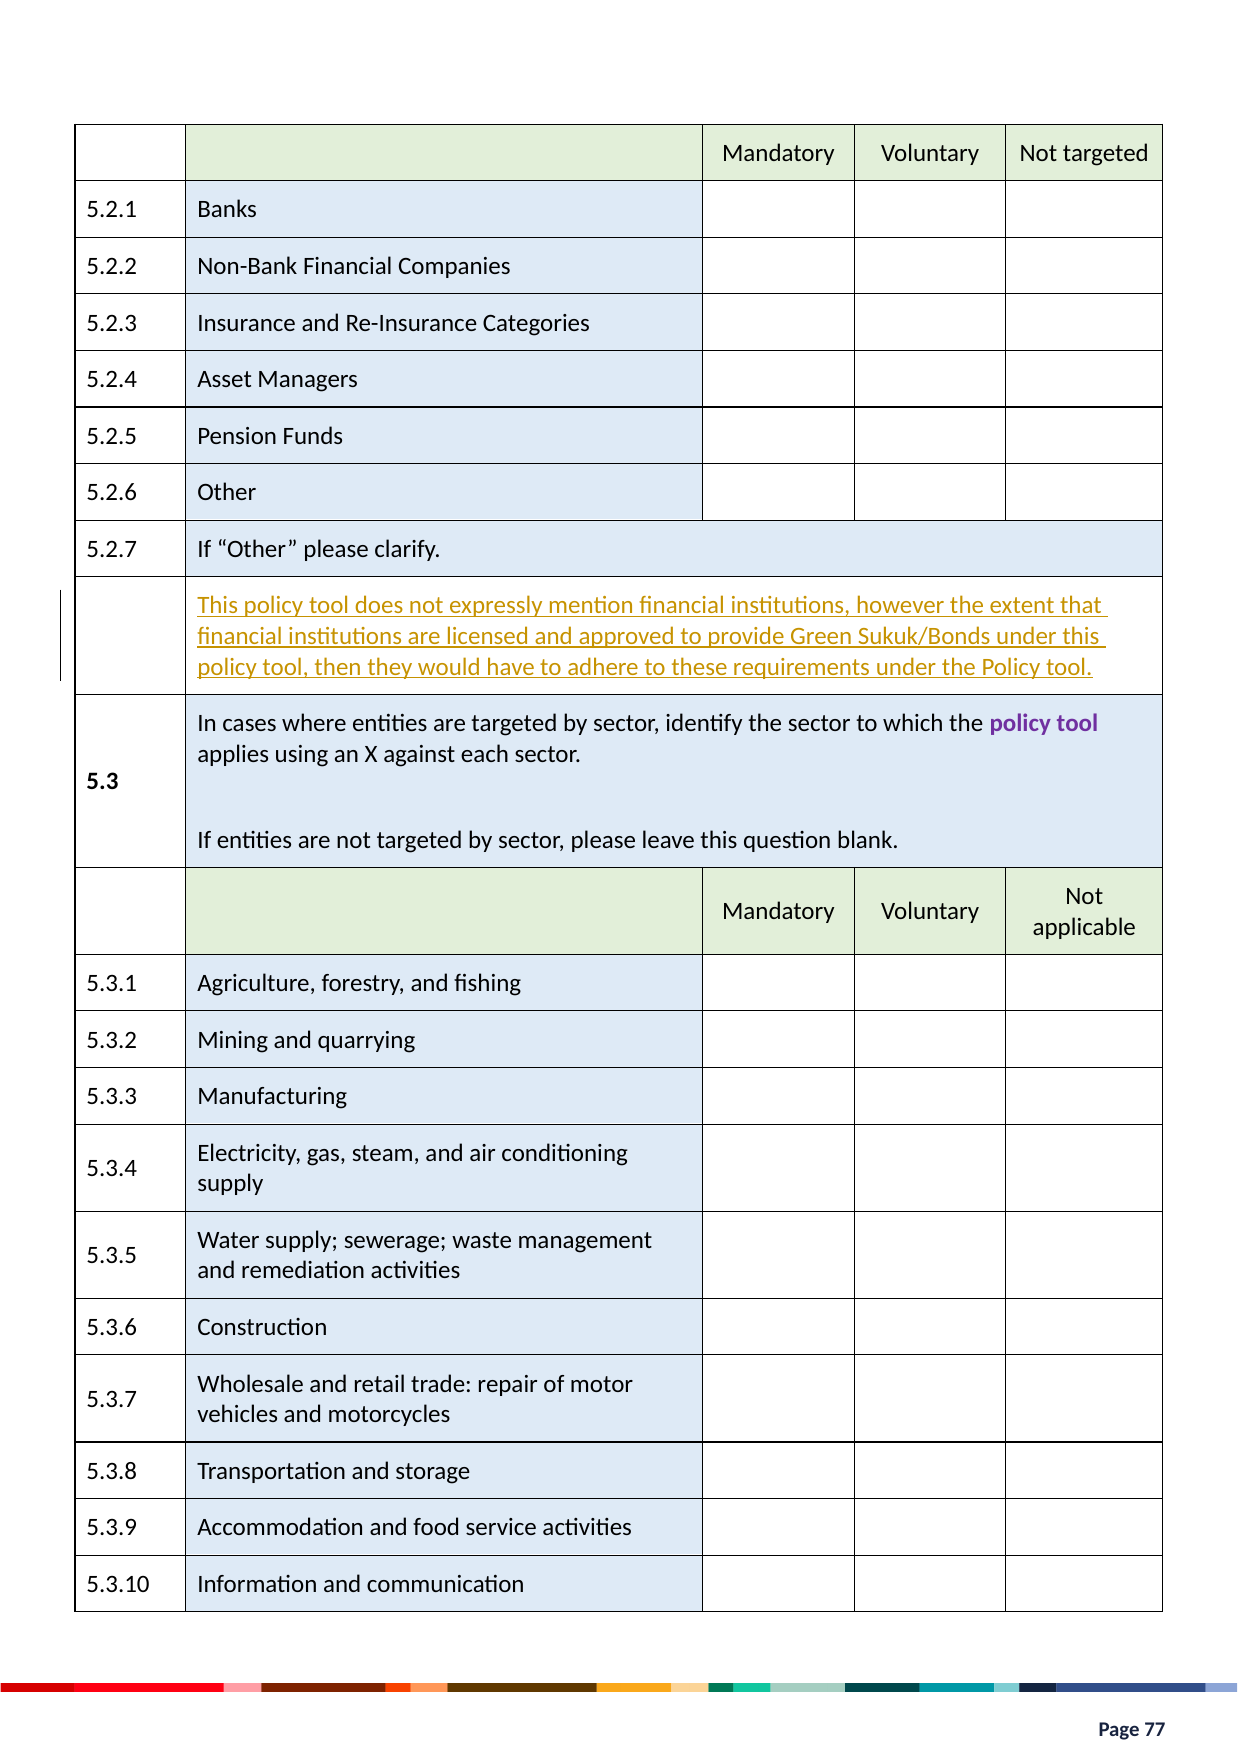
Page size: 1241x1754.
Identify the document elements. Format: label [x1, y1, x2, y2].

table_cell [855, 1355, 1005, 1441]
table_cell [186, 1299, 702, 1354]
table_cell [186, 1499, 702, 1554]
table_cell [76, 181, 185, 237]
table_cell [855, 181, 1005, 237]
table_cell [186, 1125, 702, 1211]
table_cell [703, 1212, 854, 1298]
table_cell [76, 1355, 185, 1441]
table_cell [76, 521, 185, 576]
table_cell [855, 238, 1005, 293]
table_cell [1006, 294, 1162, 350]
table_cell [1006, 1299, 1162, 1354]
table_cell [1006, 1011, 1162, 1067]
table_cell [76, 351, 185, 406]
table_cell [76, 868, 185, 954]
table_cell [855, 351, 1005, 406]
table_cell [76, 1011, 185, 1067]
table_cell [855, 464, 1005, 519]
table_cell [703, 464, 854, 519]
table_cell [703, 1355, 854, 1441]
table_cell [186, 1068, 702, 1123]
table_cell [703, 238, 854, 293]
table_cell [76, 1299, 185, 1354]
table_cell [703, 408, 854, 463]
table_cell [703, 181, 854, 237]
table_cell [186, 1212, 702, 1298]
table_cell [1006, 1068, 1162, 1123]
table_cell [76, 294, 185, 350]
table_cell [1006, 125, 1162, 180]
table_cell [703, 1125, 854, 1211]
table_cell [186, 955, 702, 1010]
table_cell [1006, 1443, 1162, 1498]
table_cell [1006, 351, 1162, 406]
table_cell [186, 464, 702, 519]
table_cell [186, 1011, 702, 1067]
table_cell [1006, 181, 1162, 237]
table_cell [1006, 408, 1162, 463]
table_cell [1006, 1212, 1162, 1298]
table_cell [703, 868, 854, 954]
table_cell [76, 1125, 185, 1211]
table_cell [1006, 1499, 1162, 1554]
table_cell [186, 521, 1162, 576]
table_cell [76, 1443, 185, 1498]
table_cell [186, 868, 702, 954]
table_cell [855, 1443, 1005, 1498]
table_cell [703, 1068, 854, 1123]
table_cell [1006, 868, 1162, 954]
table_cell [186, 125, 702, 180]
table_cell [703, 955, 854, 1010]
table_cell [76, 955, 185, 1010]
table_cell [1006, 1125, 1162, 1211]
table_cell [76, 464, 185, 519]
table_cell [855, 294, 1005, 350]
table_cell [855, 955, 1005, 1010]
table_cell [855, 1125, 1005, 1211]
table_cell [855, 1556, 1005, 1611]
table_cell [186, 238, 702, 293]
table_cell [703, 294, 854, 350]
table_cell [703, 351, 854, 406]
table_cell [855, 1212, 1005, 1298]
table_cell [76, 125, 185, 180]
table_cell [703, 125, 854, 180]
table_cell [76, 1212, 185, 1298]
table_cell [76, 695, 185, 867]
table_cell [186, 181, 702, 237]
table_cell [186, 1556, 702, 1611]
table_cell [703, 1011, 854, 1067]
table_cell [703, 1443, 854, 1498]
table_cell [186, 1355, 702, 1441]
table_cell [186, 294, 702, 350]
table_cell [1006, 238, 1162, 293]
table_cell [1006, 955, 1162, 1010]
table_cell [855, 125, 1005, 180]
picture [0, 1683, 1236, 1692]
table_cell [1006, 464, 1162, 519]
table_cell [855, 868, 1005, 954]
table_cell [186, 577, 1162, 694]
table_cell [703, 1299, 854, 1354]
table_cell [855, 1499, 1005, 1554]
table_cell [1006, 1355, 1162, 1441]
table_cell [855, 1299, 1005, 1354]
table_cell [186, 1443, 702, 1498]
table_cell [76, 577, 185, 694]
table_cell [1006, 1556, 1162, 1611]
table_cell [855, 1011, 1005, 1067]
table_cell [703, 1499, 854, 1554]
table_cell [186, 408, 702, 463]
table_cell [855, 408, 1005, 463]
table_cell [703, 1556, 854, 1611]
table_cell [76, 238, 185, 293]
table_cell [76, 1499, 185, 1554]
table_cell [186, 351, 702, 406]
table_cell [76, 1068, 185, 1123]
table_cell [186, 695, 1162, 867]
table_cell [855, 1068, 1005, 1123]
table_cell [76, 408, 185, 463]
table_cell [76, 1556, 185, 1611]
